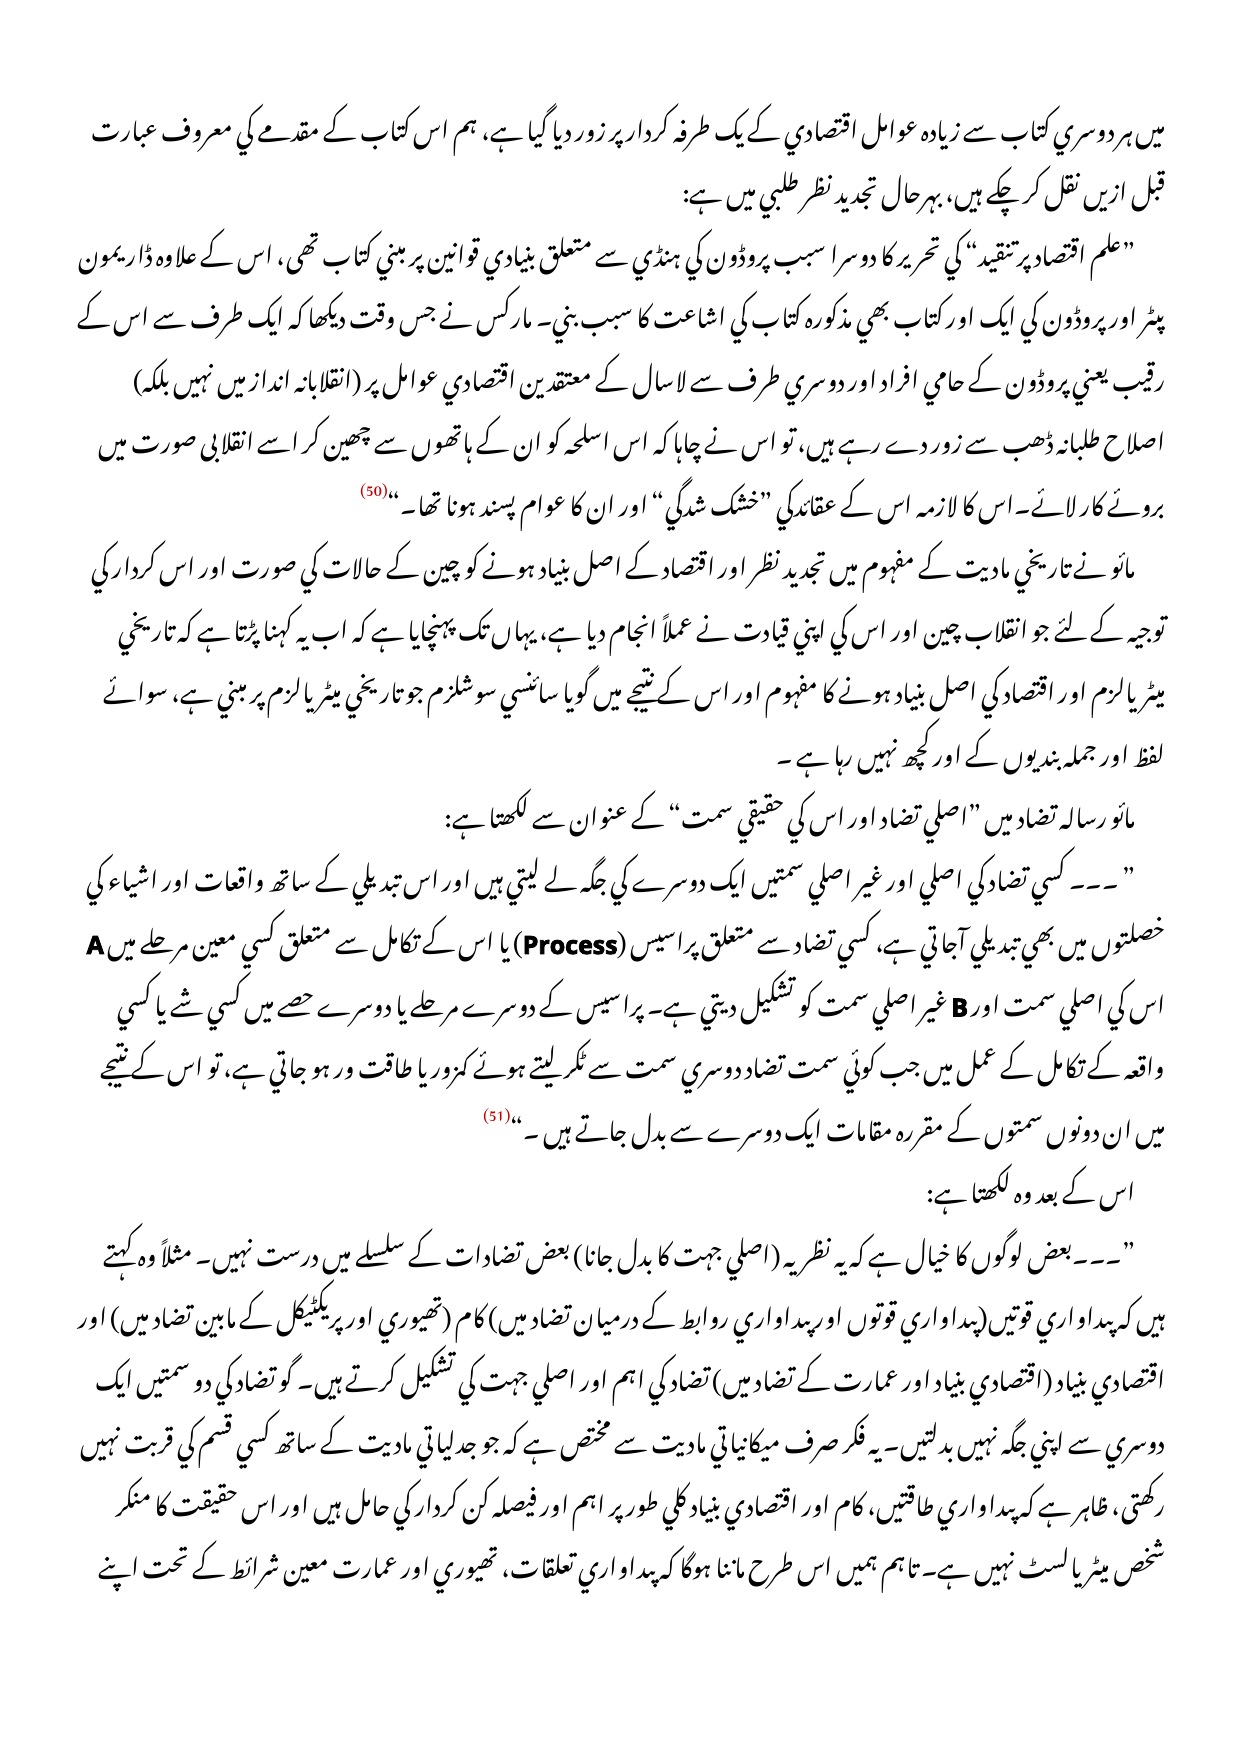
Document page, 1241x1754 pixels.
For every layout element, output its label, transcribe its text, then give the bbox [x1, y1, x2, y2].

text اس كے بعد وہ لكھتا ہے: [75, 1156, 1165, 1219]
text ” ۔۔۔ كسي تضاد كي اصلي اور غير اصلي سمتيں ايك دوسرے كي جگہ لے ليتي ہيں اور اس تبديلي كے ساتھ واقعات اور اشياء كي خصلتوں ميں بھي تبديلي آجاتي ہے، كسي تضاد سے متعلق پراسيس (Process) يا اس كے تكامل سے متعلق كسي معين مرحلے ميں A اس كي اصلي سمت اور B غير اصلي سمت كو تشكيل ديتي ہے۔ پراسيس كے دوسرے مرحلے يا دوسرے حصے ميں كسي شے يا كسي واقعہ كے تكامل كے عمل ميں جب كوئي سمت تضاد دوسري سمت سے ٹكر ليتے ہوئے كمزور يا طاقت ور ہو جاتي ہے، تو اس كے نتيجے ميں ان دونوں سمتوں كے مقررہ مقامات ايك دوسرے سے بدل جاتے ہيں ۔“(51) [75, 844, 1165, 1156]
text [75, 94, 1165, 219]
text مائو رسالہ تضاد ميں ”اصلي تضاد اور اس كي حقيقي سمت“ كے عنوان سے لكھتا ہے: [75, 781, 1165, 844]
text ”علم اقتصاد پر تنقيد“ كي تحرير كا دوسرا سبب پروڈون كي ہنڈي سے متعلق بنيادي قوانين پر مبني كتاب تھى، اس كے علاوہ ڈاريمون پىٹر اور پروڈون كي ايك اور كتاب بھي مذكورہ كتاب كي اشاعت كا سبب بني۔ ماركس نے جس وقت ديكھا كہ ايك طرف سے اس كے رقيب يعني پروڈون كے حامي افراد اور دوسري طرف سے لاسال كے معتقدين اقتصادي عوامل پر (انقلابانہ انداز ميں نہيں بلكہ) اصلاح طلبانہ ڈھب سے زور دے رہے ہيں، تو اس نے چاہا كہ اس اسلحہ كو ان كے ہاتھوں سے چھين كر اسے انقلابى صورت ميں بروئے كار لائے۔اس كا لازمہ اس كے عقائدكي ”خشك شدگي“ اور ان كا عوام پسند ہونا تھا۔“(50) [75, 219, 1165, 531]
text مائو نے تاريخي ماديت كے مفہوم ميں تجديد نظر اور اقتصاد كے اصل بنياد ہونے كو چين كے حالات كي صورت اور اس كردار كي توجيہ كے لئے جو انقلاب چين اور اس كي اپني قيادت نے عملاً انجام ديا ہے، يہاں تك پہنچايا ہے كہ اب يہ كہنا پڑتا ہے كہ تاريخي ميٹريالزم اور اقتصاد كي اصل بنياد ہونے كا مفہوم اور اس كے نتيجے ميں گويا سائنسي سوشلزم جو تاريخي ميٹريالزم پر مبني ہے، سوائے لفظ اور جملہ بنديوں كے اور كچھ نہيں رہا ہے ۔ [75, 531, 1165, 781]
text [75, 1219, 1165, 1594]
